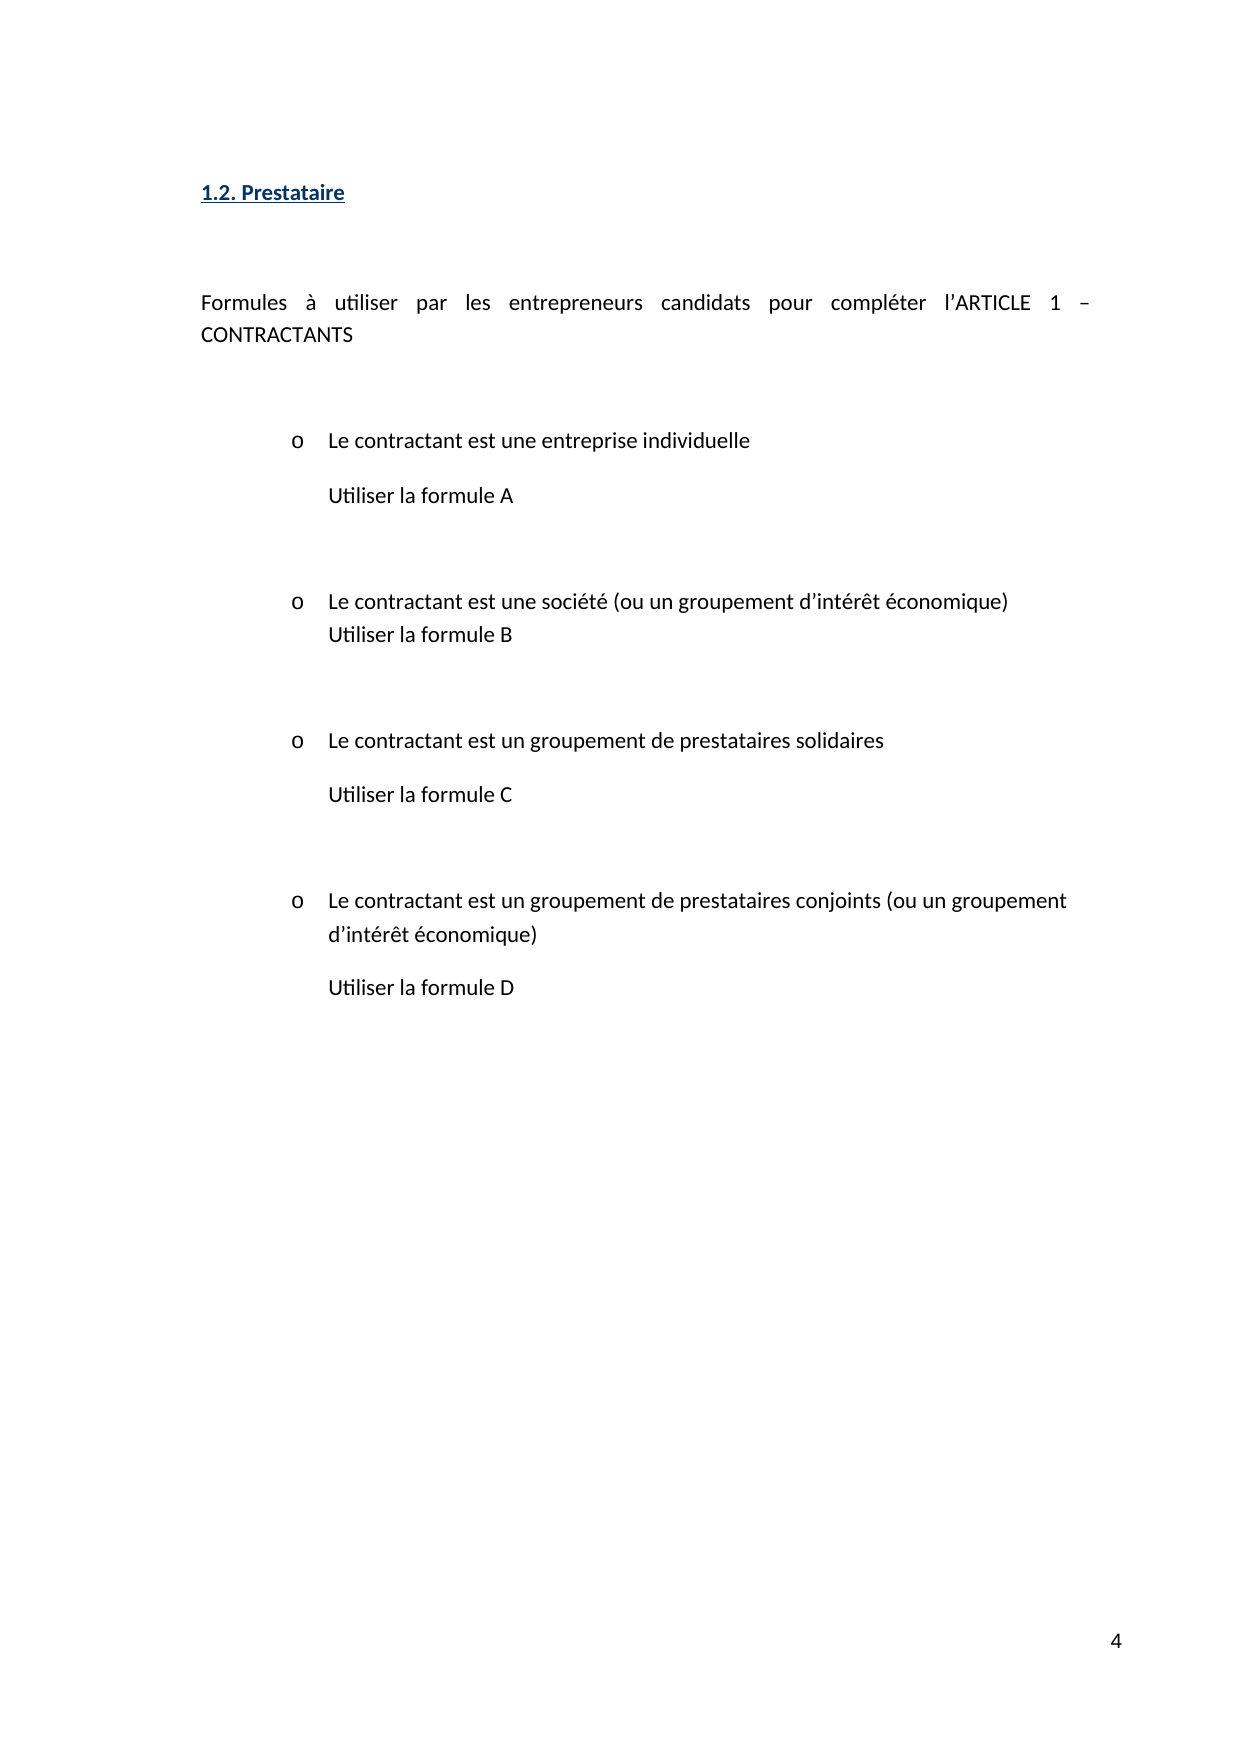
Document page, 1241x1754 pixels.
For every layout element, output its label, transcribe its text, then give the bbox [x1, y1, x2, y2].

text Le contractant est un groupement de prestataires conjoints (ou un groupement d’intérêt économique) [291, 887, 1122, 948]
list Utiliser la formule A [328, 481, 1122, 509]
text Le contractant est un groupement de prestataires solidaires [291, 726, 1122, 755]
text Le contractant est une société (ou un groupement d’intérêt économique) Utiliser la formule B [291, 587, 1122, 648]
text Formules à utiliser par les entrepreneurs candidats pour compléter l’ARTICLE 1 – CONTRACTANTS [201, 288, 1092, 348]
text Le contractant est une entreprise individuelle [291, 426, 1122, 456]
subtitle 1.2. Prestataire [201, 178, 1092, 206]
list Utiliser la formule D [328, 973, 1122, 1001]
list Utiliser la formule C [328, 781, 1122, 808]
